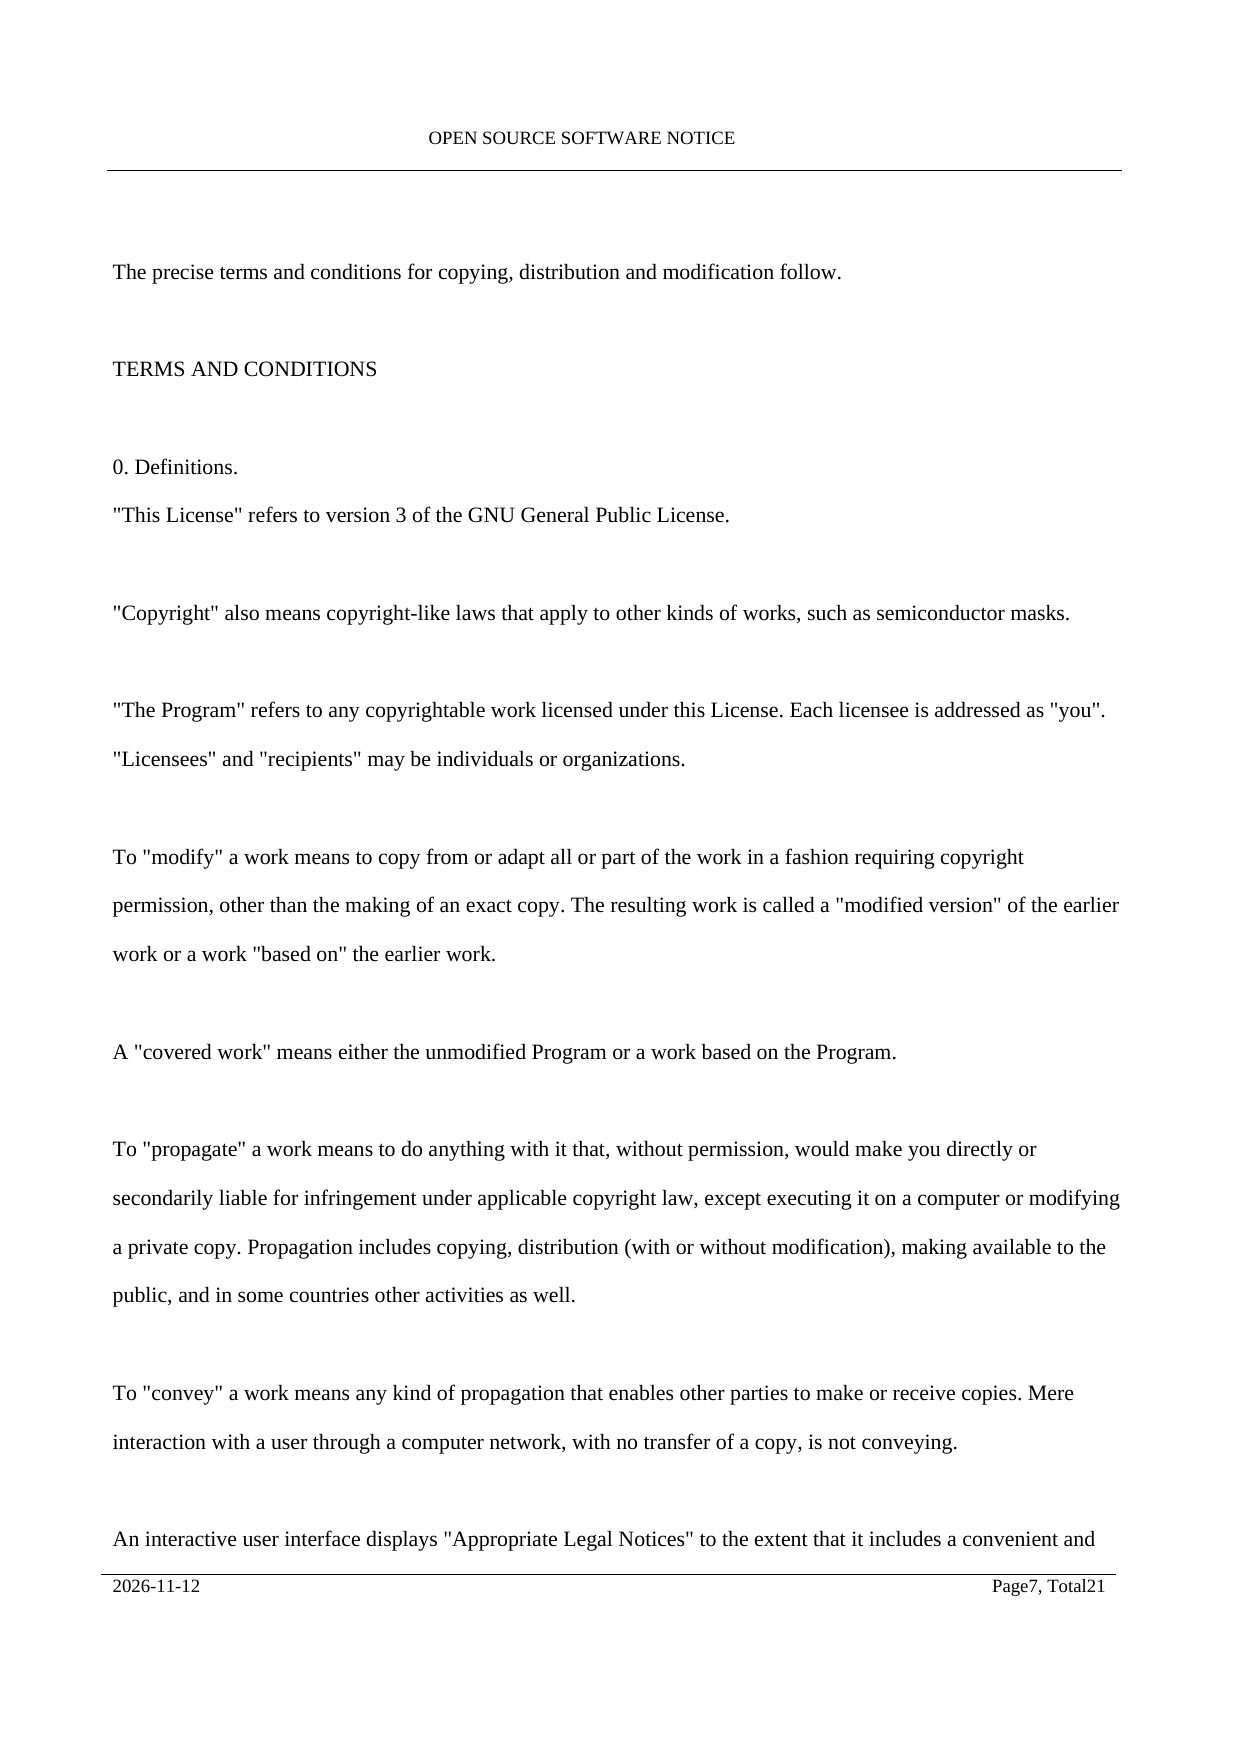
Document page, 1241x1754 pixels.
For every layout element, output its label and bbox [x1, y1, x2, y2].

text [112, 206, 1128, 1555]
